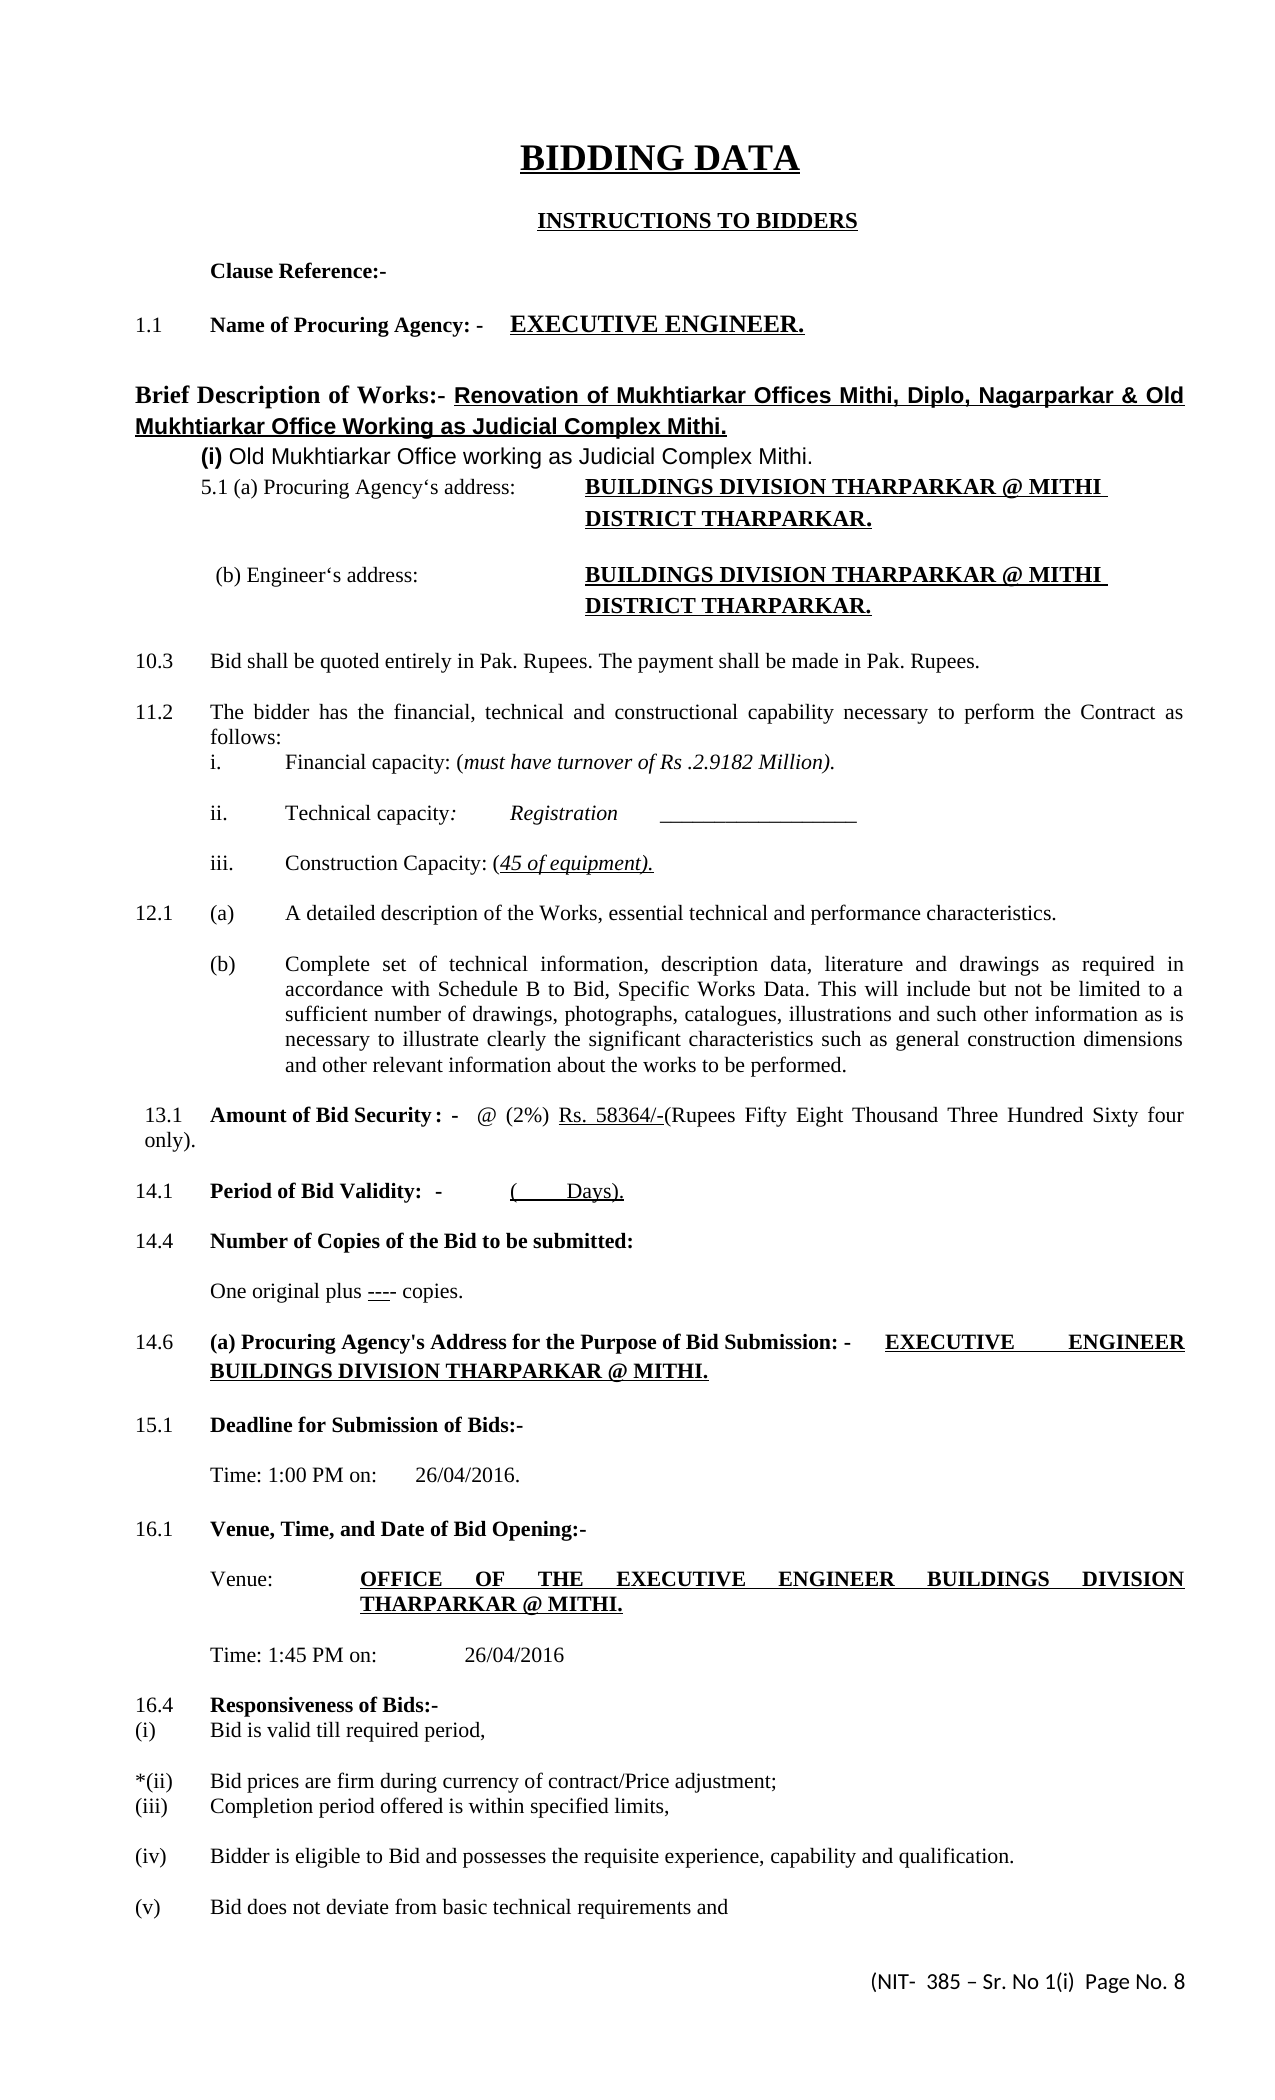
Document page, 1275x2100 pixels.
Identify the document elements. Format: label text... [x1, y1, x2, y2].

text INSTRUCTIONS TO BIDDERS [135, 207, 1185, 233]
text 14.4 Number of Copies of the Bid to be submitted: [135, 1228, 1185, 1253]
text (b) Engineer‘s address: BUILDINGS DIVISION THARPARKAR @ MITHI [210, 561, 1185, 588]
text 11.2 The bidder has the financial, technical and constructional capability necessary to perform the Contract as follows: [135, 699, 1185, 749]
text 14.6 (a) Procuring Agency's Address for the Purpose of Bid Submission: - EXECUTIVE ENGINEER BUILDINGS DIVISION THARPARKAR @ MITHI. [135, 1329, 1185, 1383]
text (i) Bid is valid till required period, [135, 1717, 1185, 1742]
text Time: 1:00 PM on: 26/04/2016. [135, 1462, 1185, 1488]
text 14.1 Period of Bid Validity: - ( Days). [135, 1178, 1185, 1203]
text Time: 1:45 PM on: 26/04/2016 [135, 1642, 1185, 1667]
text ii. Technical capacity: Registration __________________ [135, 799, 1185, 825]
text i. Financial capacity: (must have turnover of Rs .2.9182 Million). [135, 749, 1185, 774]
text Clause Reference:- [135, 258, 1185, 284]
text (iv) Bidder is eligible to Bid and possesses the requisite experience, capability and qualification. [135, 1843, 1185, 1868]
text 12.1 (a) A detailed description of the Works, essential technical and performance characteristics. [135, 900, 1185, 926]
text BIDDING DATA [135, 135, 1185, 178]
text 1.1 Name of Procuring Agency: - EXECUTIVE ENGINEER. [135, 309, 1185, 338]
text 10.3 Bid shall be quoted entirely in Pak. Rupees. The payment shall be made in Pak. Rupees. [135, 648, 1185, 673]
text Brief Description of Works:- Renovation of Mukhtiarkar Offices Mithi, Diplo, Nagarparkar & Old Mukhtiarkar Office Working as Judicial Complex Mithi. [135, 380, 1185, 439]
text *(ii) Bid prices are firm during currency of contract/Price adjustment; [135, 1768, 1185, 1793]
text (b) Complete set of technical information, description data, literature and drawings as required in accordance with Schedule B to Bid, Specific Works Data. This will include but not be limited to a sufficient number of drawings, photographs, catalogues, illustrations and such other information as is necessary to illustrate clearly the significant characteristics such as general construction dimensions and other relevant information about the works to be performed. [210, 951, 1185, 1077]
text One original plus ---- copies. [135, 1278, 1185, 1304]
text 16.1 Venue, Time, and Date of Bid Opening:- [135, 1516, 1185, 1541]
text (i) Old Mukhtiarkar Office working as Judicial Complex Mithi. [201, 443, 1131, 469]
text iii. Construction Capacity: (45 of equipment). [135, 850, 1185, 875]
text 5.1 (a) Procuring Agency‘s address: BUILDINGS DIVISION THARPARKAR @ MITHI [201, 473, 1131, 499]
text 13.1 Amount of Bid Security : - @ (2%) Rs. 58364/-(Rupees Fifty Eight Thousand Three Hundred Sixty four only). [144, 1102, 1185, 1152]
text DISTRICT THARPARKAR. [510, 592, 1185, 618]
text Venue: OFFICE OF THE EXECUTIVE ENGINEER BUILDINGS DIVISION THARPARKAR @ MITHI. [210, 1566, 1185, 1616]
text (iii) Completion period offered is within specified limits, [135, 1793, 1185, 1818]
text (v) Bid does not deviate from basic technical requirements and [135, 1894, 1185, 1919]
text DISTRICT THARPARKAR. [510, 503, 1185, 532]
text 15.1 Deadline for Submission of Bids:- [135, 1412, 1185, 1437]
text 16.4 Responsiveness of Bids:- [135, 1692, 1185, 1717]
